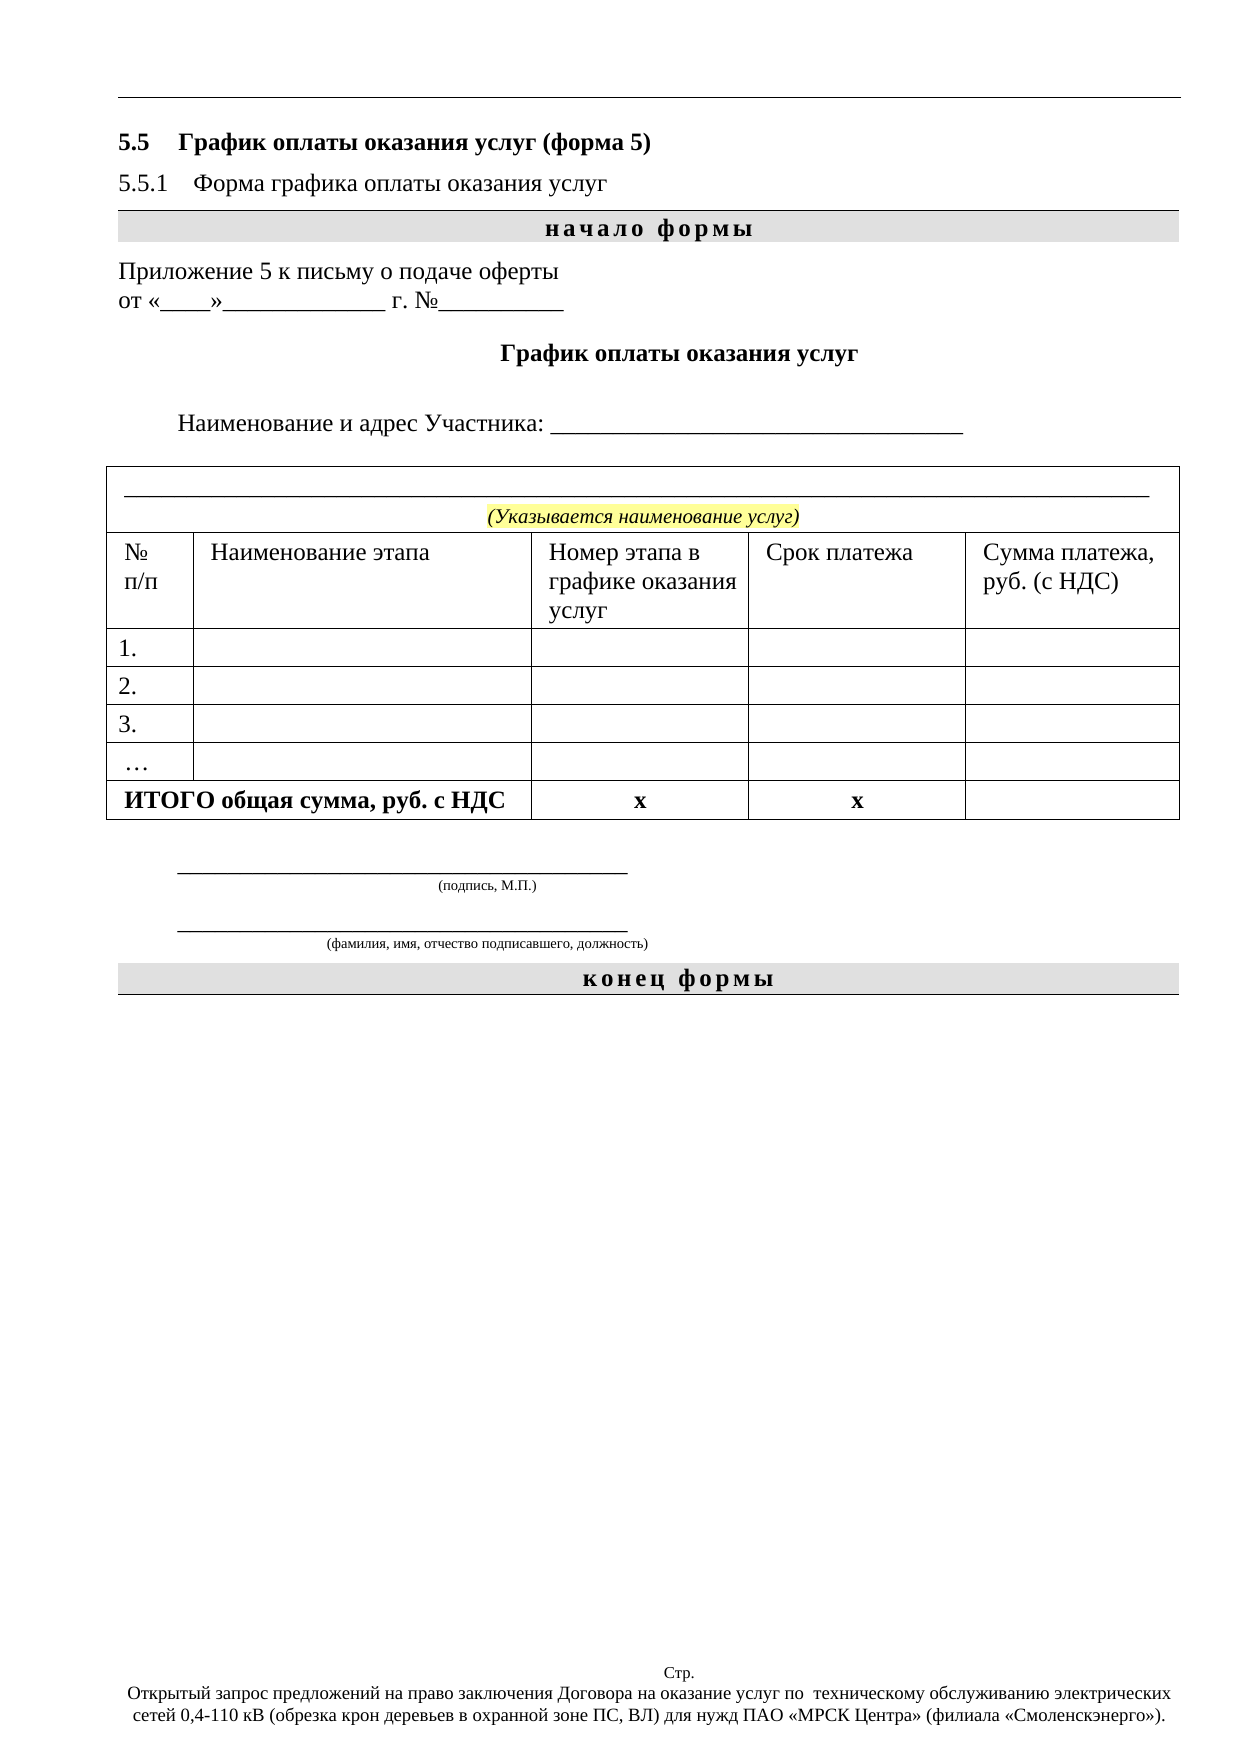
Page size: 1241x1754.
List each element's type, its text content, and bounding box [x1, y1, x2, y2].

table_cell [966, 781, 1179, 818]
table_cell [966, 629, 1179, 666]
table_cell [532, 629, 748, 666]
table_cell Срок платежа [749, 533, 965, 628]
table_cell [194, 705, 531, 742]
table_cell [194, 629, 531, 666]
table_cell Наименование этапа [194, 533, 531, 628]
table_cell [749, 705, 965, 742]
text ____________________________________ [118, 848, 1181, 877]
table_cell [749, 667, 965, 704]
text (фамилия, имя, отчество подписавшего, должность) [118, 934, 797, 963]
table_cell Сумма платежа, руб. (с НДС) [966, 533, 1179, 628]
table_cell [194, 743, 531, 780]
table_cell [107, 667, 193, 704]
subtitle Форма графика оплаты оказания услуг [118, 168, 1181, 197]
table_cell [749, 743, 965, 780]
text График оплаты оказания услуг [118, 338, 1181, 367]
table_cell [107, 629, 193, 666]
table_cell х [749, 781, 965, 818]
table_header __________________________________________________________________________________ (Указывается наименование услуг) [107, 467, 1179, 532]
table_cell [532, 667, 748, 704]
table_cell [532, 705, 748, 742]
text конец формы [118, 963, 1179, 994]
table_cell [532, 743, 748, 780]
text Приложение 5 к письму о подаче оферты от «____»_____________ г. №__________ [118, 256, 1181, 313]
table_cell [107, 705, 193, 742]
table_cell № п/п [107, 533, 193, 628]
table_cell Номер этапа в графике оказания услуг [532, 533, 748, 628]
table_cell [749, 629, 965, 666]
table_cell х [532, 781, 748, 818]
table_cell [966, 705, 1179, 742]
text (подпись, М.П.) [118, 877, 797, 906]
table_cell … [107, 743, 193, 780]
subtitle График оплаты оказания услуг (форма 5) [118, 127, 1181, 156]
text ____________________________________ [118, 906, 1181, 934]
text Наименование и адрес Участника: _________________________________ [118, 408, 1181, 437]
table_cell [194, 667, 531, 704]
table_cell [966, 743, 1179, 780]
text начало формы [118, 211, 1179, 242]
table_cell ИТОГО общая сумма, руб. с НДС [107, 781, 531, 818]
table_cell [966, 667, 1179, 704]
